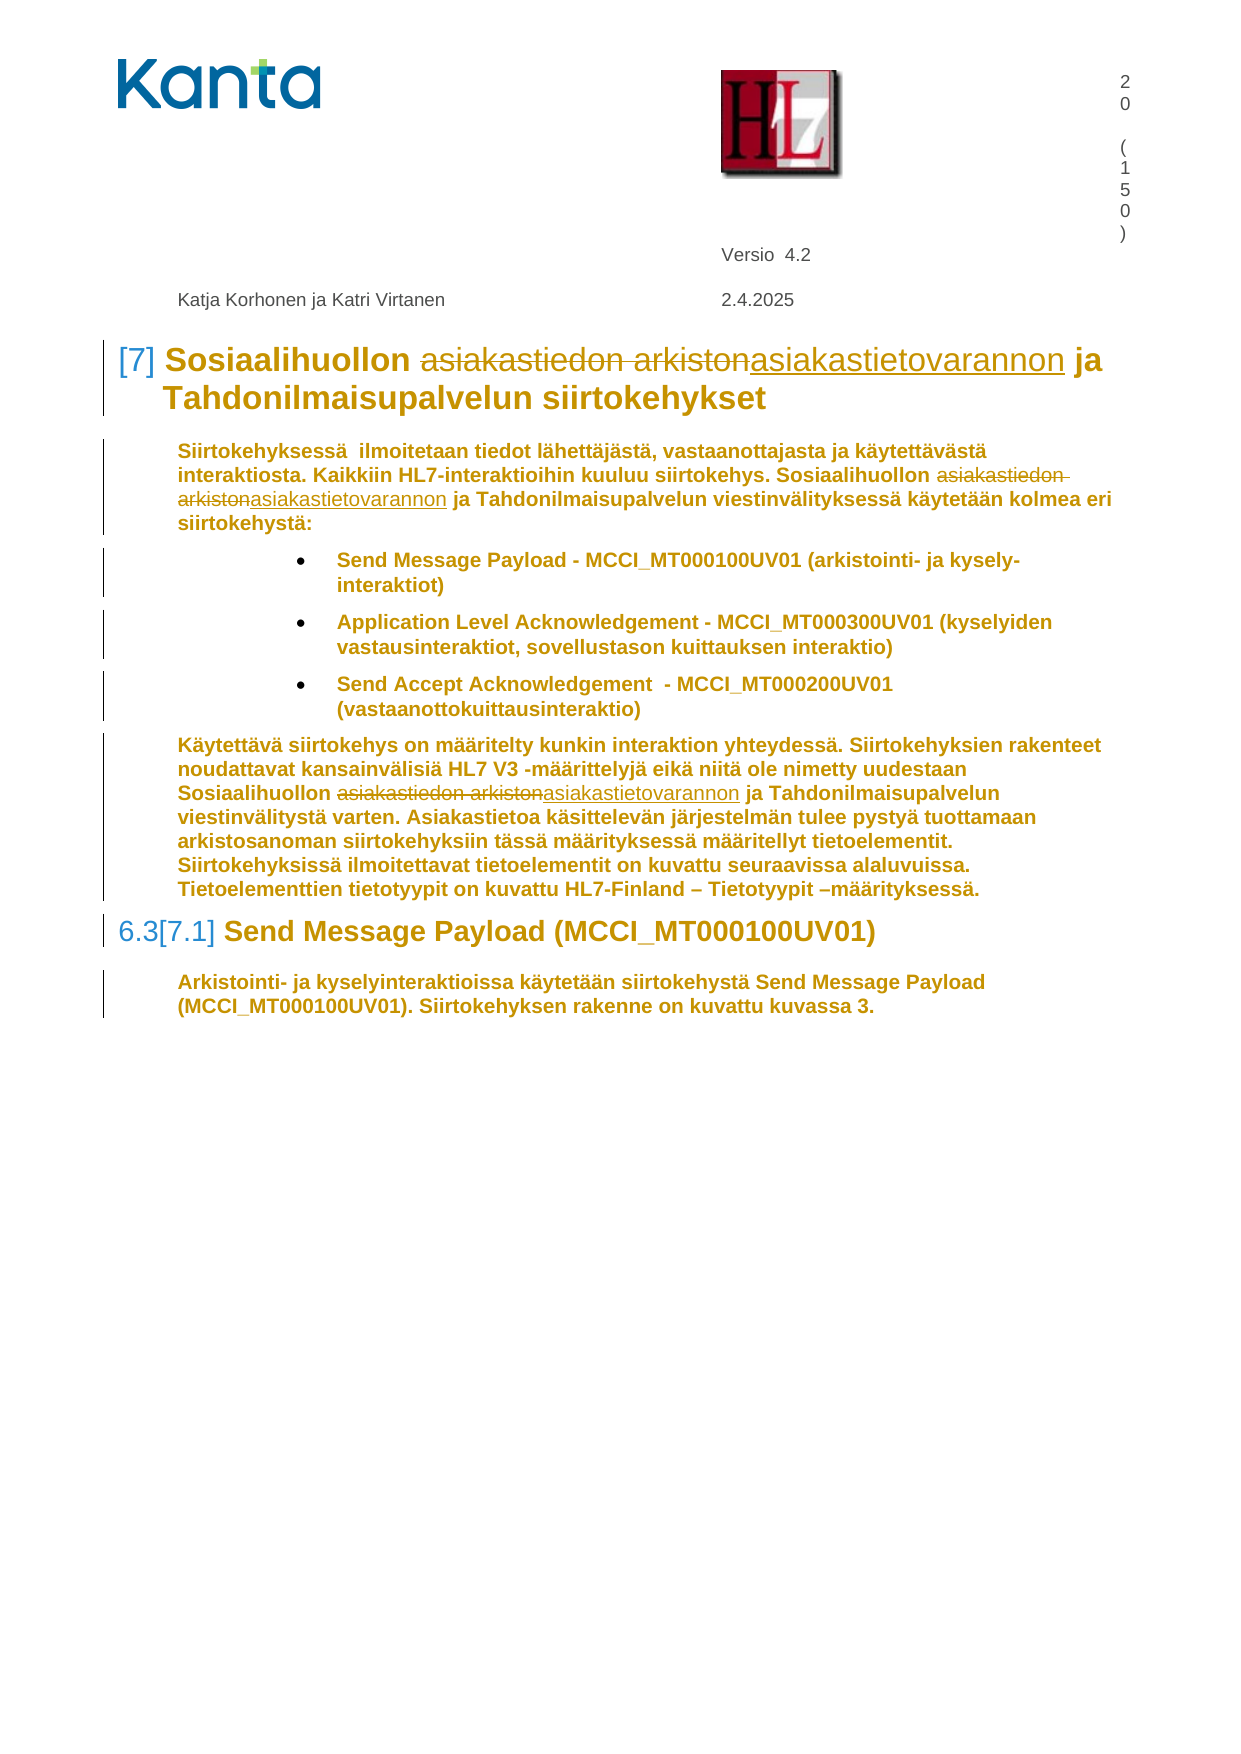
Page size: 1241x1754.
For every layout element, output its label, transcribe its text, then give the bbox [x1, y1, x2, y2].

picture [118, 59, 321, 109]
picture [721, 70, 844, 179]
list Application Level Acknowledgement - MCCI_MT000300UV01 (kyselyiden vastausinteraktiot, sovellustason kuittauksen interaktio) [295, 609, 1122, 659]
text Siirtokehyksessä ilmoitetaan tiedot lähettäjästä, vastaanottajasta ja käytettävästä interaktiosta. Kaikkiin HL7-interaktioihin kuuluu siirtokehys. Sosiaalihuollon ja Tahdonilmaisupalvelun viestinvälityksessä käytetään kolmea eri siirtokehystä: [177, 439, 1122, 535]
text Käytettävä siirtokehys on määritelty kunkin interaktion yhteydessä. Siirtokehyksien rakenteet noudattavat kansainvälisiä HL7 V3 -määrittelyjä eikä niitä ole nimetty uudestaan Sosiaalihuollon ja Tahdonilmaisupalvelun viestinvälitystä varten. Asiakastietoa käsittelevän järjestelmän tulee pystyä tuottamaan arkistosanoman siirtokehyksiin tässä määrityksessä määritellyt tietoelementit. Siirtokehyksissä ilmoitettavat tietoelementit on kuvattu seuraavissa alaluvuissa. Tietoelementtien tietotyypit on kuvattu HL7-Finland – Tietotyypit –määrityksessä. [177, 733, 1122, 901]
subtitle Send Message Payload (MCCI_MT000100UV01) [118, 913, 1122, 947]
list Send Message Payload - MCCI_MT000100UV01 (arkistointi- ja kysely-interaktiot) [295, 548, 1122, 597]
list Send Accept Acknowledgement - MCCI_MT000200UV01 (vastaanottokuittausinteraktio) [295, 671, 1122, 721]
subtitle Sosiaalihuollon ja Tahdonilmaisupalvelun siirtokehykset [118, 339, 1122, 416]
text Arkistointi- ja kyselyinteraktioissa käytetään siirtokehystä Send Message Payload (MCCI_MT000100UV01). Siirtokehyksen rakenne on kuvattu kuvassa 3. [177, 970, 1122, 1018]
